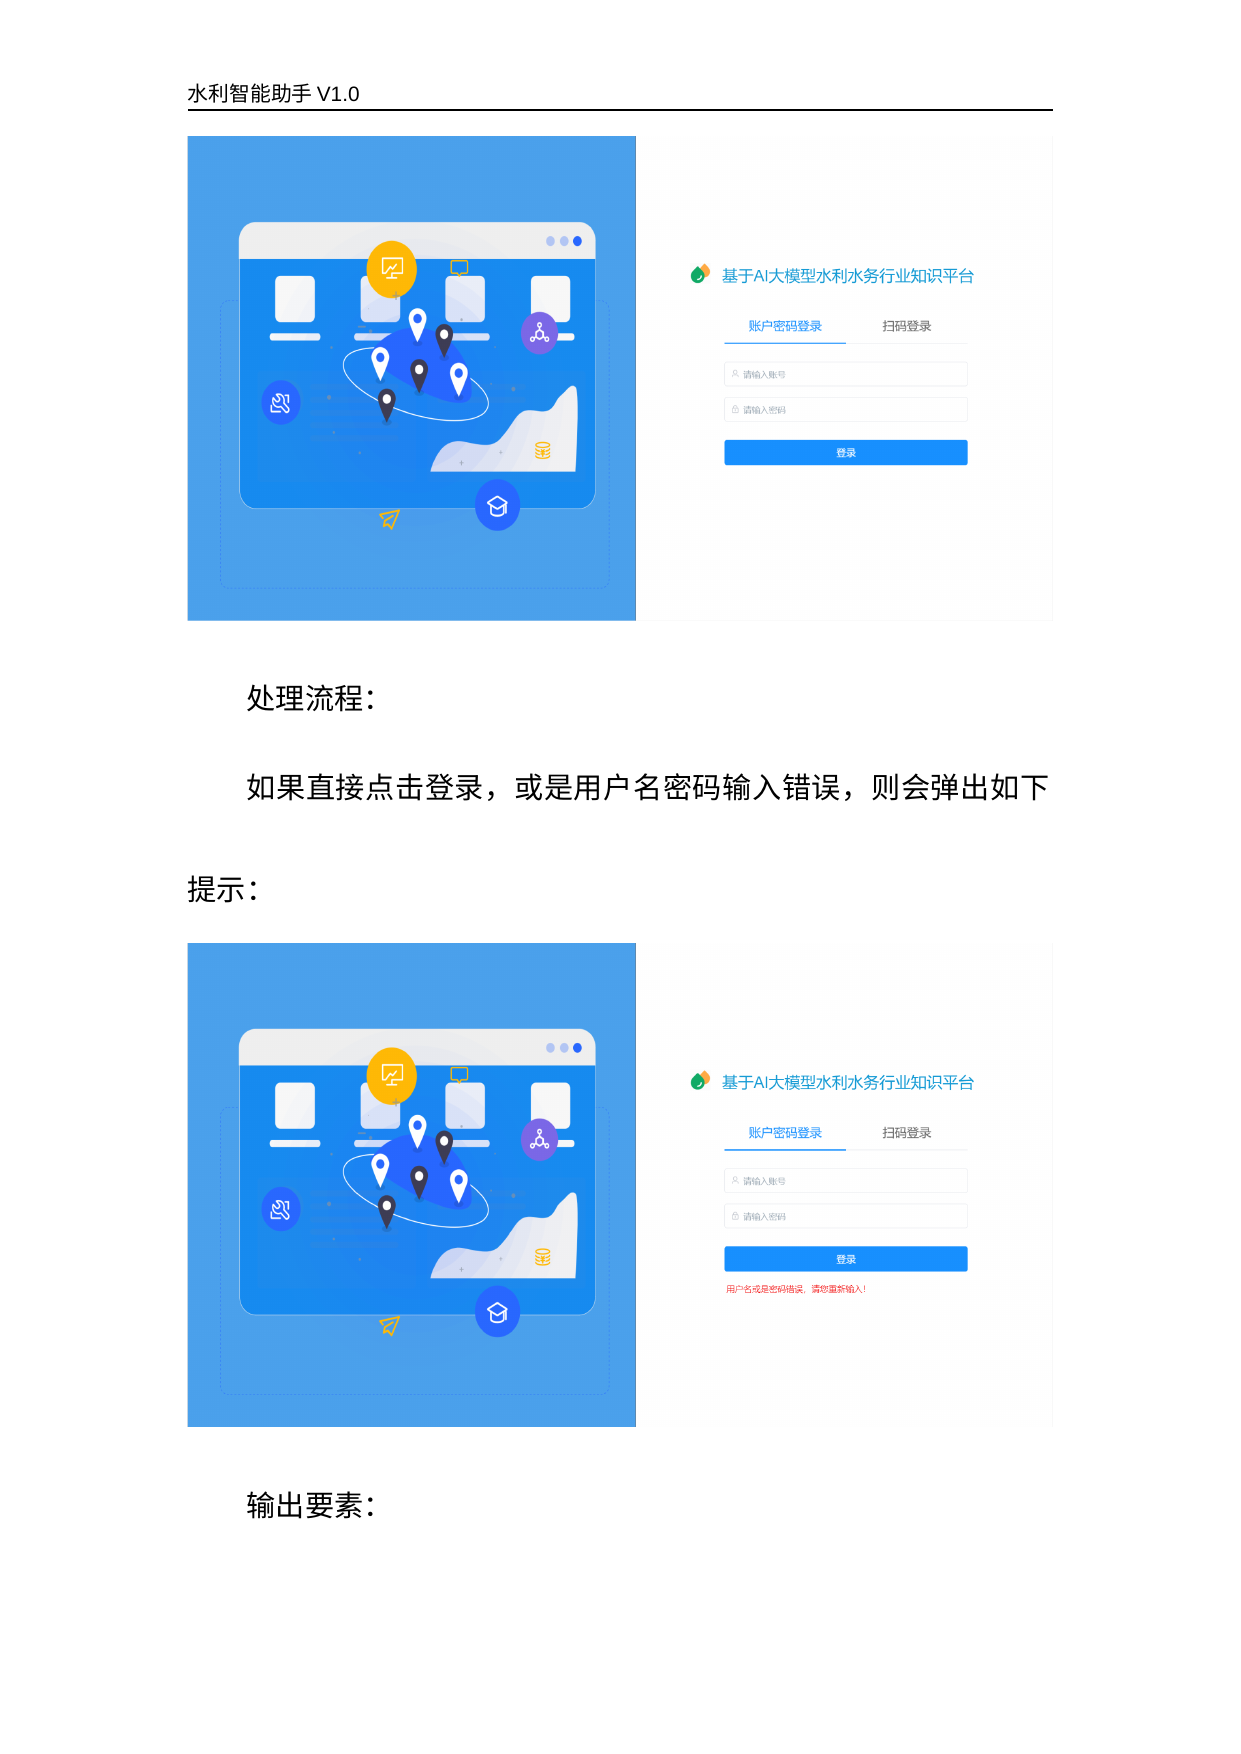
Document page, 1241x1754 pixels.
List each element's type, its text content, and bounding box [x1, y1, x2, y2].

text 输出要素： [187, 1469, 1053, 1537]
text 处理流程： [187, 663, 1053, 731]
picture [187, 943, 1053, 1427]
text 如果直接点击登录，或是用户名密码输入错误，则会弹出如下提示： [187, 752, 1053, 922]
picture [187, 136, 1053, 621]
